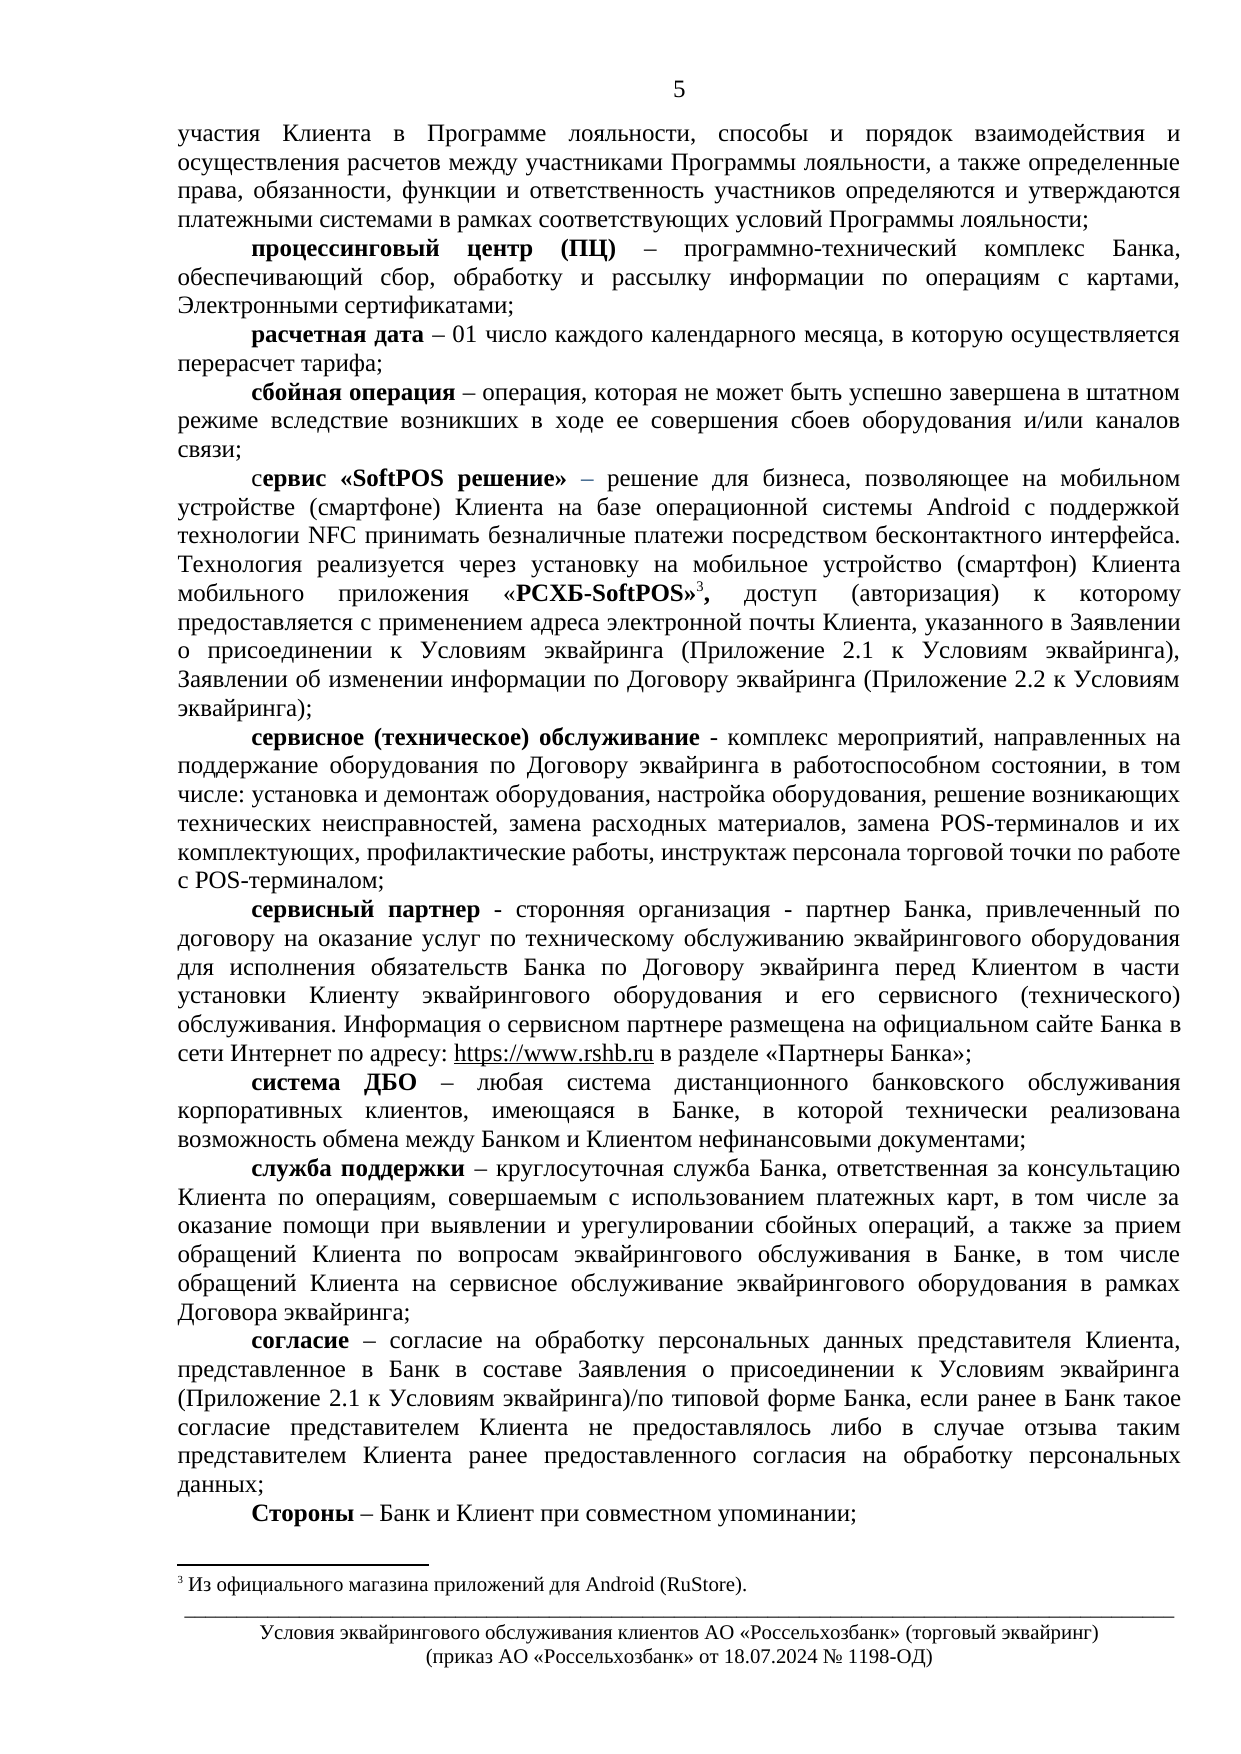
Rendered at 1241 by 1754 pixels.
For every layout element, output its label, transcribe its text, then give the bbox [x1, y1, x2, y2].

text сервисное (техническое) обслуживание - комплекс мероприятий, направленных на поддержание оборудования по Договору эквайринга в работоспособном состоянии, в том числе: установка и демонтаж оборудования, настройка оборудования, решение возникающих технических неисправностей, замена расходных материалов, замена POS-терминалов и их комплектующих, профилактические работы, инструктаж персонала торговой точки по работе с POS-терминалом; [177, 722, 1181, 894]
text сбойная операция – операция, которая не может быть успешно завершена в штатном режиме вследствие возникших в ходе ее совершения сбоев оборудования и/или каналов связи; [177, 377, 1181, 463]
text процессинговый центр (ПЦ) – программно-технический комплекс Банка, обеспечивающий сбор, обработку и рассылку информации по операциям с картами, Электронными сертификатами; [177, 233, 1181, 319]
text сервис «SoftPOS решение» – решение для бизнеса, позволяющее на мобильном устройстве (смартфоне) Клиента на базе операционной системы Android с поддержкой технологии NFC принимать безналичные платежи посредством бесконтактного интерфейса. Технология реализуется через установку на мобильное устройство (смартфон) Клиента мобильного приложения «РСХБ-SoftPOS», доступ (авторизация) к которому предоставляется с применением адреса электронной почты Клиента, указанного в Заявлении о присоединении к Условиям эквайринга (Приложение 2.1 к Условиям эквайринга), Заявлении об изменении информации по Договору эквайринга (Приложение 2.2 к Условиям эквайринга); [177, 463, 1181, 722]
text Стороны – Банк и Клиент при совместном упоминании; [177, 1498, 1181, 1527]
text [177, 118, 1181, 233]
text сервисный партнер - сторонняя организация - партнер Банка, привлеченный по договору на оказание услуг по техническому обслуживанию эквайрингового оборудования для исполнения обязательств Банка по Договору эквайринга перед Клиентом в части установки Клиенту эквайрингового оборудования и его сервисного (технического) обслуживания. Информация о сервисном партнере размещена на официальном сайте Банка в сети Интернет по адресу: https://www.rshb.ru в разделе «Партнеры Банка»; [177, 894, 1181, 1067]
text расчетная дата – 01 число каждого календарного месяца, в которую осуществляется перерасчет тарифа; [177, 319, 1181, 377]
text согласие – согласие на обработку персональных данных представителя Клиента, представленное в Банк в составе Заявления о присоединении к Условиям эквайринга (Приложение 2.1 к Условиям эквайринга)/по типовой форме Банка, если ранее в Банк такое согласие представителем Клиента не предоставлялось либо в случае отзыва таким представителем Клиента ранее предоставленного согласия на обработку персональных данных; [177, 1326, 1181, 1498]
text система ДБО – любая система дистанционного банковского обслуживания корпоративных клиентов, имеющаяся в Банке, в которой технически реализована возможность обмена между Банком и Клиентом нефинансовыми документами; [177, 1067, 1181, 1153]
text служба поддержки – круглосуточная служба Банка, ответственная за консультацию Клиента по операциям, совершаемым с использованием платежных карт, в том числе за оказание помощи при выявлении и урегулировании сбойных операций, а также за прием обращений Клиента по вопросам эквайрингового обслуживания в Банке, в том числе обращений Клиента на сервисное обслуживание эквайрингового оборудования в рамках Договора эквайринга; [177, 1153, 1181, 1326]
